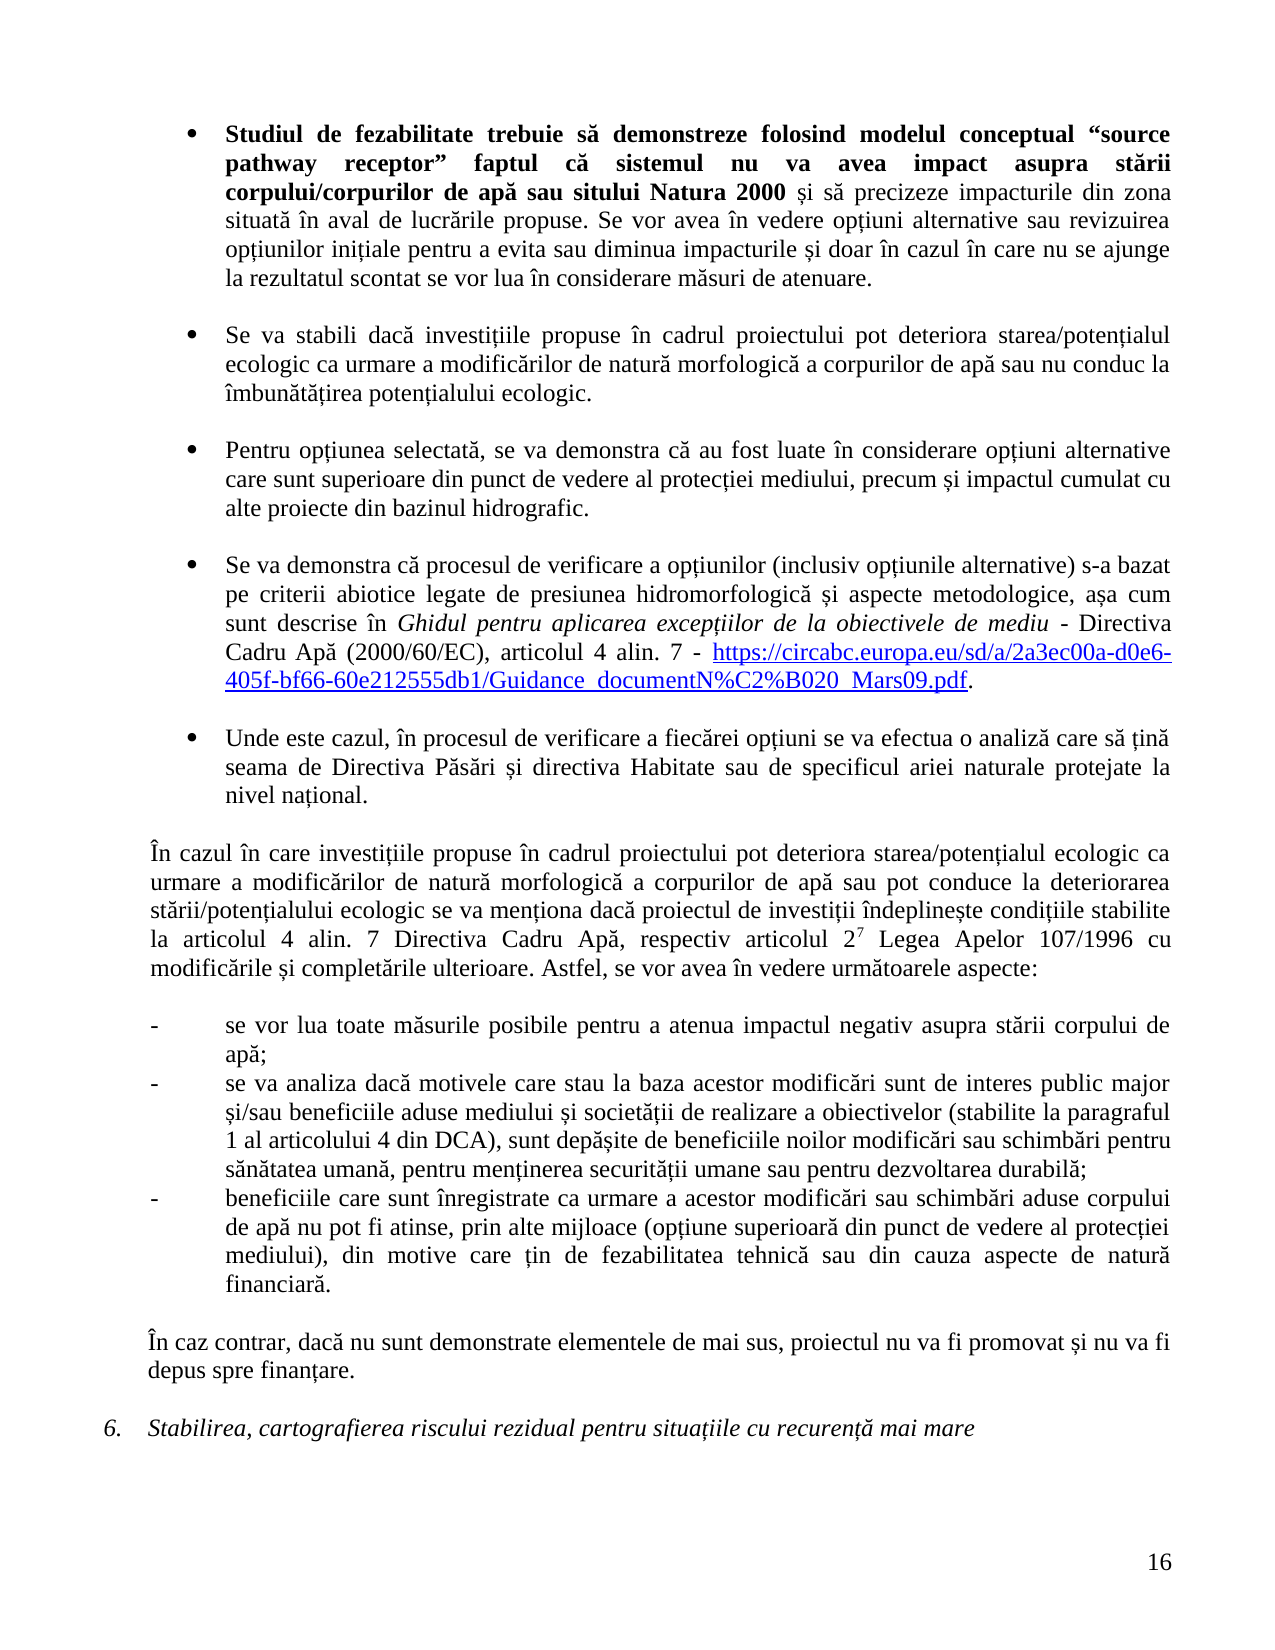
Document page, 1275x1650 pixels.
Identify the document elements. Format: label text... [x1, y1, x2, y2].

list se vor lua toate măsurile posibile pentru a atenua impactul negativ asupra stării corpului de apă; [150, 1010, 1172, 1068]
list beneficiile care sunt înregistrate ca urmare a acestor modificări sau schimbări aduse corpului de apă nu pot fi atinse, prin alte mijloace (opțiune superioară din punct de vedere al protecției mediului), din motive care țin de fezabilitatea tehnică sau din cauza aspecte de natură financiară. [150, 1183, 1172, 1298]
list Unde este cazul, în procesul de verificare a fiecărei opțiuni se va efectua o analiză care să țină seama de Directiva Păsări și directiva Habitate sau de specificul ariei naturale protejate la nivel național. [188, 723, 1172, 809]
list Studiul de fezabilitate trebuie să demonstreze folosind modelul conceptual “source pathway receptor” faptul că sistemul nu va avea impact asupra stării corpului/corpurilor de apă sau sitului Natura 2000 și să precizeze impacturile din zona situată în aval de lucrările propuse. Se vor avea în vedere opțiuni alternative sau revizuirea opțiunilor inițiale pentru a evita sau diminua impacturile și doar în cazul în care nu se ajunge la rezultatul scontat se vor lua în considerare măsuri de atenuare. [188, 119, 1172, 292]
list Se va demonstra că procesul de verificare a opțiunilor (inclusiv opțiunile alternative) s-a bazat pe criterii abiotice legate de presiunea hidromorfologică și aspecte metodologice, așa cum sunt descrise în Ghidul pentru aplicarea excepțiilor de la obiectivele de mediu - Directiva Cadru Apă (2000/60/EC), articolul 4 alin. 7 - https://circabc.europa.eu/sd/a/2a3ec00a-d0e6-405f-bf66-60e212555db1/Guidance_documentN%C2%B020_Mars09.pdf. [188, 550, 1172, 694]
list Se va stabili dacă investițiile propuse în cadrul proiectului pot deteriora starea/potențialul ecologic ca urmare a modificărilor de natură morfologică a corpurilor de apă sau nu conduc la îmbunătățirea potențialului ecologic. [188, 320, 1172, 407]
text În caz contrar, dacă nu sunt demonstrate elementele de mai sus, proiectul nu va fi promovat și nu va fi depus spre finanțare. [148, 1327, 1172, 1384]
list Stabilirea, cartografierea riscului rezidual pentru situațiile cu recurență mai mare [103, 1413, 1172, 1442]
text În cazul în care investițiile propuse în cadrul proiectului pot deteriora starea/potențialul ecologic ca urmare a modificărilor de natură morfologică a corpurilor de apă sau pot conduce la deteriorarea stării/potențialului ecologic se va menționa dacă proiectul de investiții îndeplinește condițiile stabilite la articolul 4 alin. 7 Directiva Cadru Apă, respectiv articolul 27 Legea Apelor 107/1996 cu modificările și completările ulterioare. Astfel, se vor avea în vedere următoarele aspecte: [150, 838, 1172, 982]
list Pentru opțiunea selectată, se va demonstra că au fost luate în considerare opțiuni alternative care sunt superioare din punct de vedere al protecției mediului, precum și impactul cumulat cu alte proiecte din bazinul hidrografic. [188, 435, 1172, 522]
list se va analiza dacă motivele care stau la baza acestor modificări sunt de interes public major și/sau beneficiile aduse mediului și societății de realizare a obiectivelor (stabilite la paragraful 1 al articolului 4 din DCA), sunt depășite de beneficiile noilor modificări sau schimbări pentru sănătatea umană, pentru menținerea securității umane sau pentru dezvoltarea durabilă; [150, 1068, 1172, 1183]
